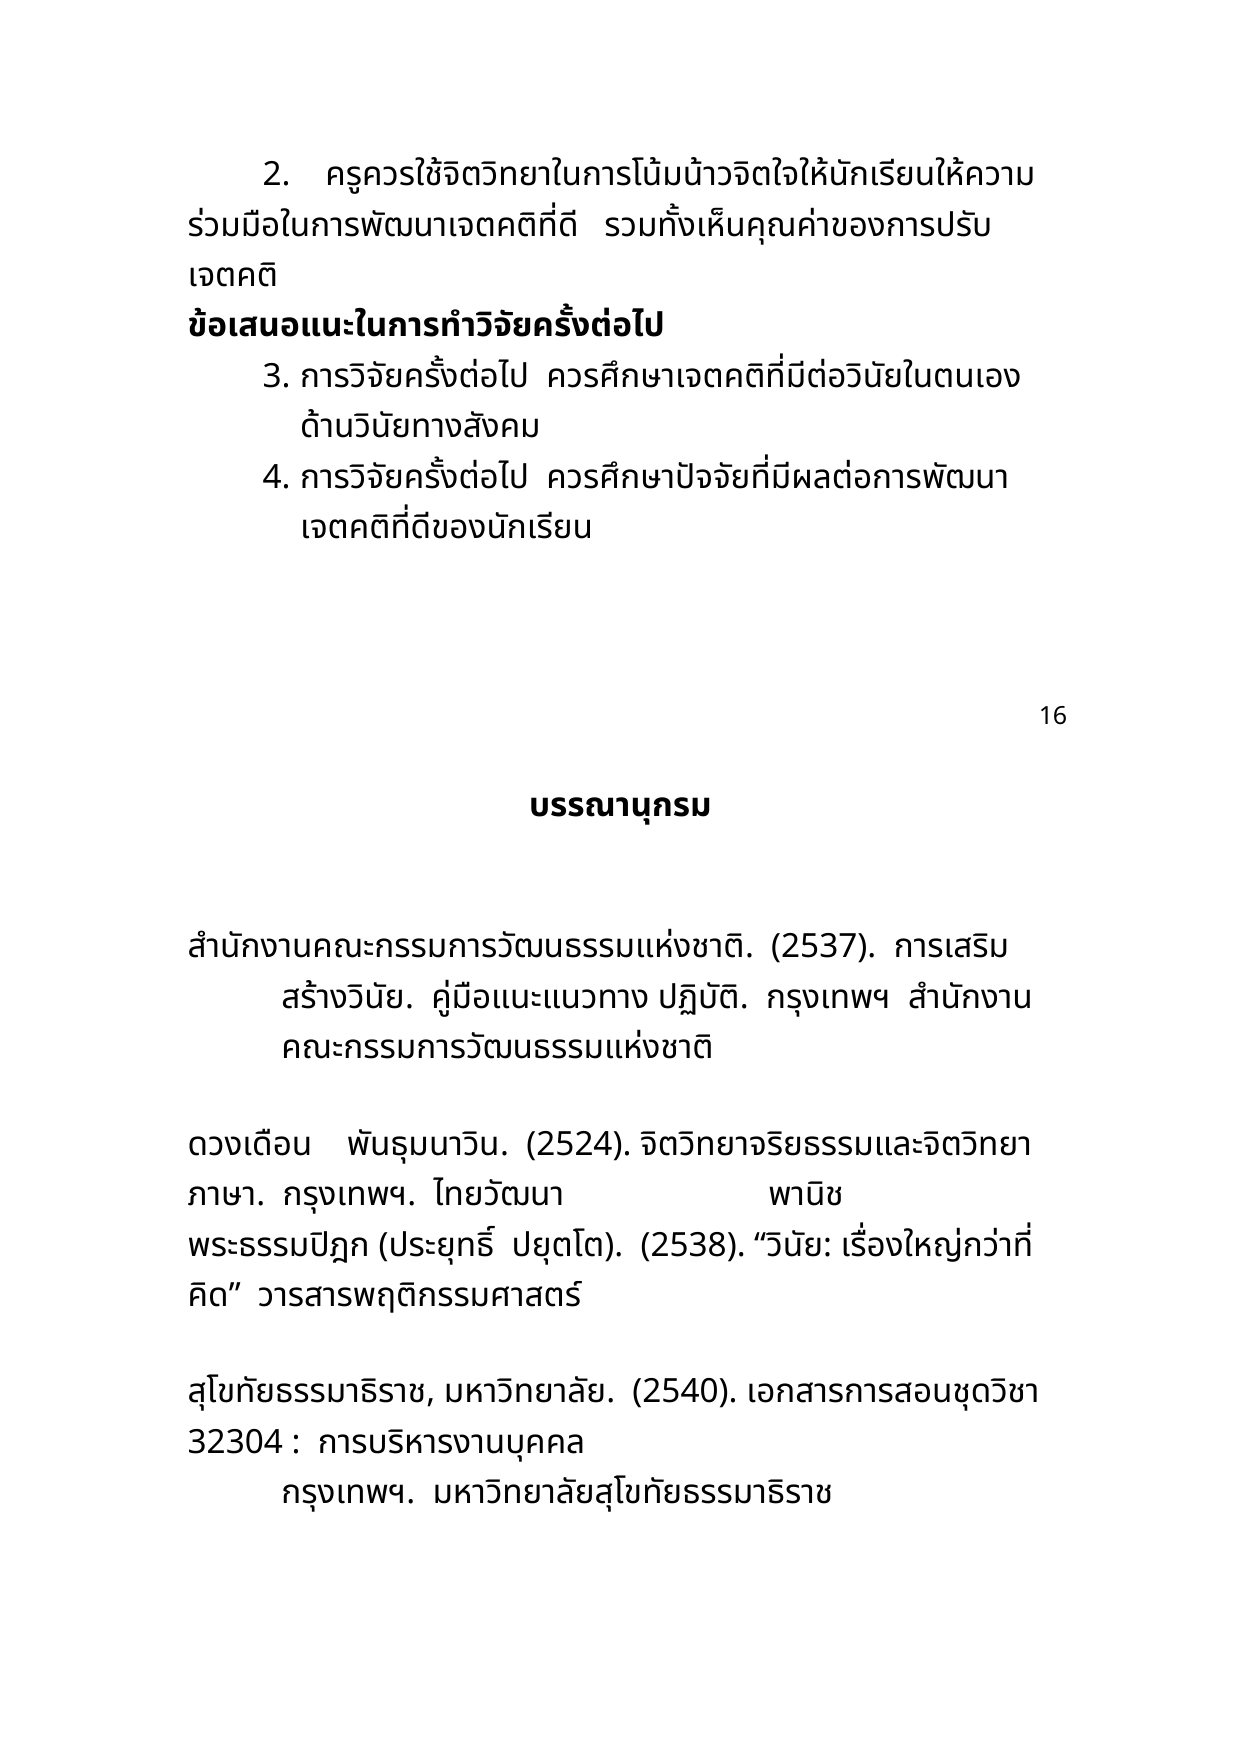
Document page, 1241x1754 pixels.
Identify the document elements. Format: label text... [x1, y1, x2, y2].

text บรรณานุกรม [187, 781, 1053, 831]
text สุโขทัยธรรมาธิราช, มหาวิทยาลัย. (2540). เอกสารการสอนชุดวิชา 32304 : การบริหารงานบุคคล [187, 1367, 1053, 1468]
text ดวงเดือน พันธุมนาวิน. (2524). จิตวิทยาจริยธรรมและจิตวิทยาภาษา. กรุงเทพฯ. ไทยวัฒนา หหหหหหพานิช [187, 1119, 1053, 1221]
list การวิจัยครั้งต่อไป ควรศึกษาปัจจัยที่มีผลต่อการพัฒนาเจตคติที่ดีของนักเรียน [262, 453, 1053, 554]
text ข้อเสนอแนะในการทำวิจัยครั้งต่อไป [187, 301, 1053, 352]
text กรุงเทพฯ. มหาวิทยาลัยสุโขทัยธรรมาธิราช [187, 1468, 1053, 1519]
list การวิจัยครั้งต่อไป ควรศึกษาเจตคติที่มีต่อวินัยในตนเองด้านวินัยทางสังคม [262, 352, 1053, 453]
text สำนักงานคณะกรรมการวัฒนธรรมแห่งชาติ. (2537). การเสริมสร้างวินัย. คู่มือแนะแนวทาง ปฏิบัติ. กรุงเทพฯ สำนักงานคณะกรรมการวัฒนธรรมแห่งชาติ [187, 922, 1053, 1074]
text 2. ครูควรใช้จิตวิทยาในการโน้มน้าวจิตใจให้นักเรียนให้ความร่วมมือในการพัฒนาเจตคติที่ดี รวมทั้งเห็นคุณค่าของการปรับเจตคติ [187, 150, 1053, 301]
text พระธรรมปิฎก (ประยุทธิ์ ปยุตโต). (2538). “วินัย: เรื่องใหญ่กว่าที่คิด” วารสารพฤติกรรมศาสตร์ [187, 1221, 1053, 1322]
